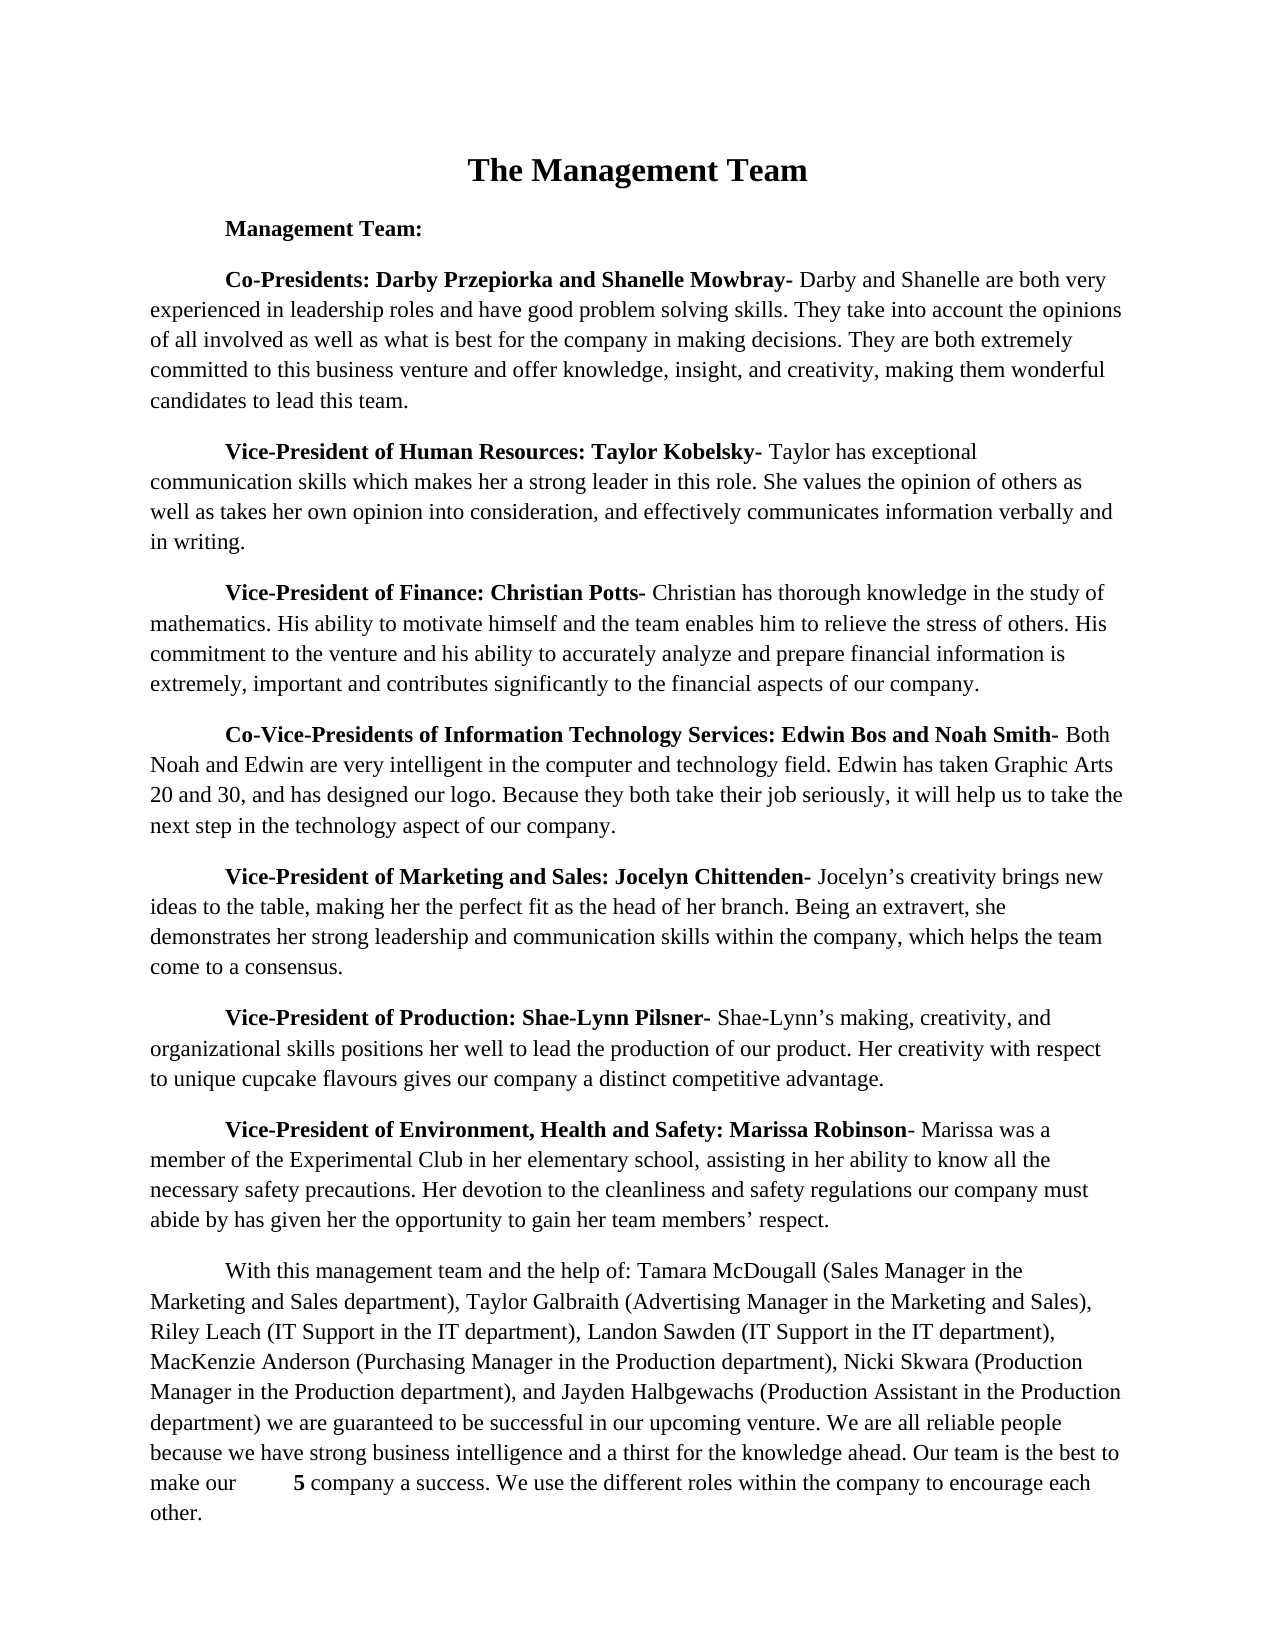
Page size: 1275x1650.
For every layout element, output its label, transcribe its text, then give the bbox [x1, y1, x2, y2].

text The Management Team [150, 150, 1125, 188]
text Vice-President of Marketing and Sales: Jocelyn Chittenden- Jocelyn’s creativity brings new ideas to the table, making her the perfect fit as the head of her branch. Being an extravert, she demonstrates her strong leadership and communication skills within the company, which helps the team come to a consensus. [150, 863, 1125, 980]
text Vice-President of Human Resources: Taylor Kobelsky- Taylor has exceptional communication skills which makes her a strong leader in this role. She values the opinion of others as well as takes her own opinion into consideration, and effectively communicates information verbally and in writing. [150, 438, 1125, 555]
text Vice-President of Finance: Christian Potts- Christian has thorough knowledge in the study of mathematics. His ability to motivate himself and the team enables him to relieve the stress of others. His commitment to the venture and his ability to accurately analyze and prepare financial information is extremely, important and contributes significantly to the financial aspects of our company. [150, 579, 1125, 696]
text Vice-President of Production: Shae-Lynn Pilsner- Shae-Lynn’s making, creativity, and organizational skills positions her well to lead the production of our product. Her creativity with respect to unique cupcake flavours gives our company a distinct competitive advantage. [150, 1004, 1125, 1091]
text Co-Presidents: Darby Przepiorka and Shanelle Mowbray- Darby and Shanelle are both very experienced in leadership roles and have good problem solving skills. They take into account the opinions of all involved as well as what is best for the company in making decisions. They are both extremely committed to this business venture and offer knowledge, insight, and creativity, making them wonderful candidates to lead this team. [150, 266, 1125, 413]
text Management Team: [150, 215, 1125, 241]
text Co-Vice-Presidents of Information Technology Services: Edwin Bos and Noah Smith- Both Noah and Edwin are very intelligent in the computer and technology field. Edwin has taken Graphic Arts 20 and 30, and has designed our logo. Because they both take their job seriously, it will help us to take the next step in the technology aspect of our company. [150, 721, 1125, 838]
text With this management team and the help of: Tamara McDougall (Sales Manager in the Marketing and Sales department), Taylor Galbraith (Advertising Manager in the Marketing and Sales), Riley Leach (IT Support in the IT department), Landon Sawden (IT Support in the IT department), MacKenzie Anderson (Purchasing Manager in the Production department), Nicki Skwara (Production Manager in the Production department), and Jayden Halbgewachs (Production Assistant in the Production department) we are guaranteed to be successful in our upcoming venture. We are all reliable people because we have strong business intelligence and a thirst for the knowledge ahead. Our team is the best to make our 5 company a success. We use the different roles within the company to encourage each other. [150, 1258, 1125, 1526]
text Vice-President of Environment, Health and Safety: Marissa Robinson- Marissa was a member of the Experimental Club in her elementary school, assisting in her ability to know all the necessary safety precautions. Her devotion to the cleanliness and safety regulations our company must abide by has given her the opportunity to gain her team members’ respect. [150, 1116, 1125, 1233]
